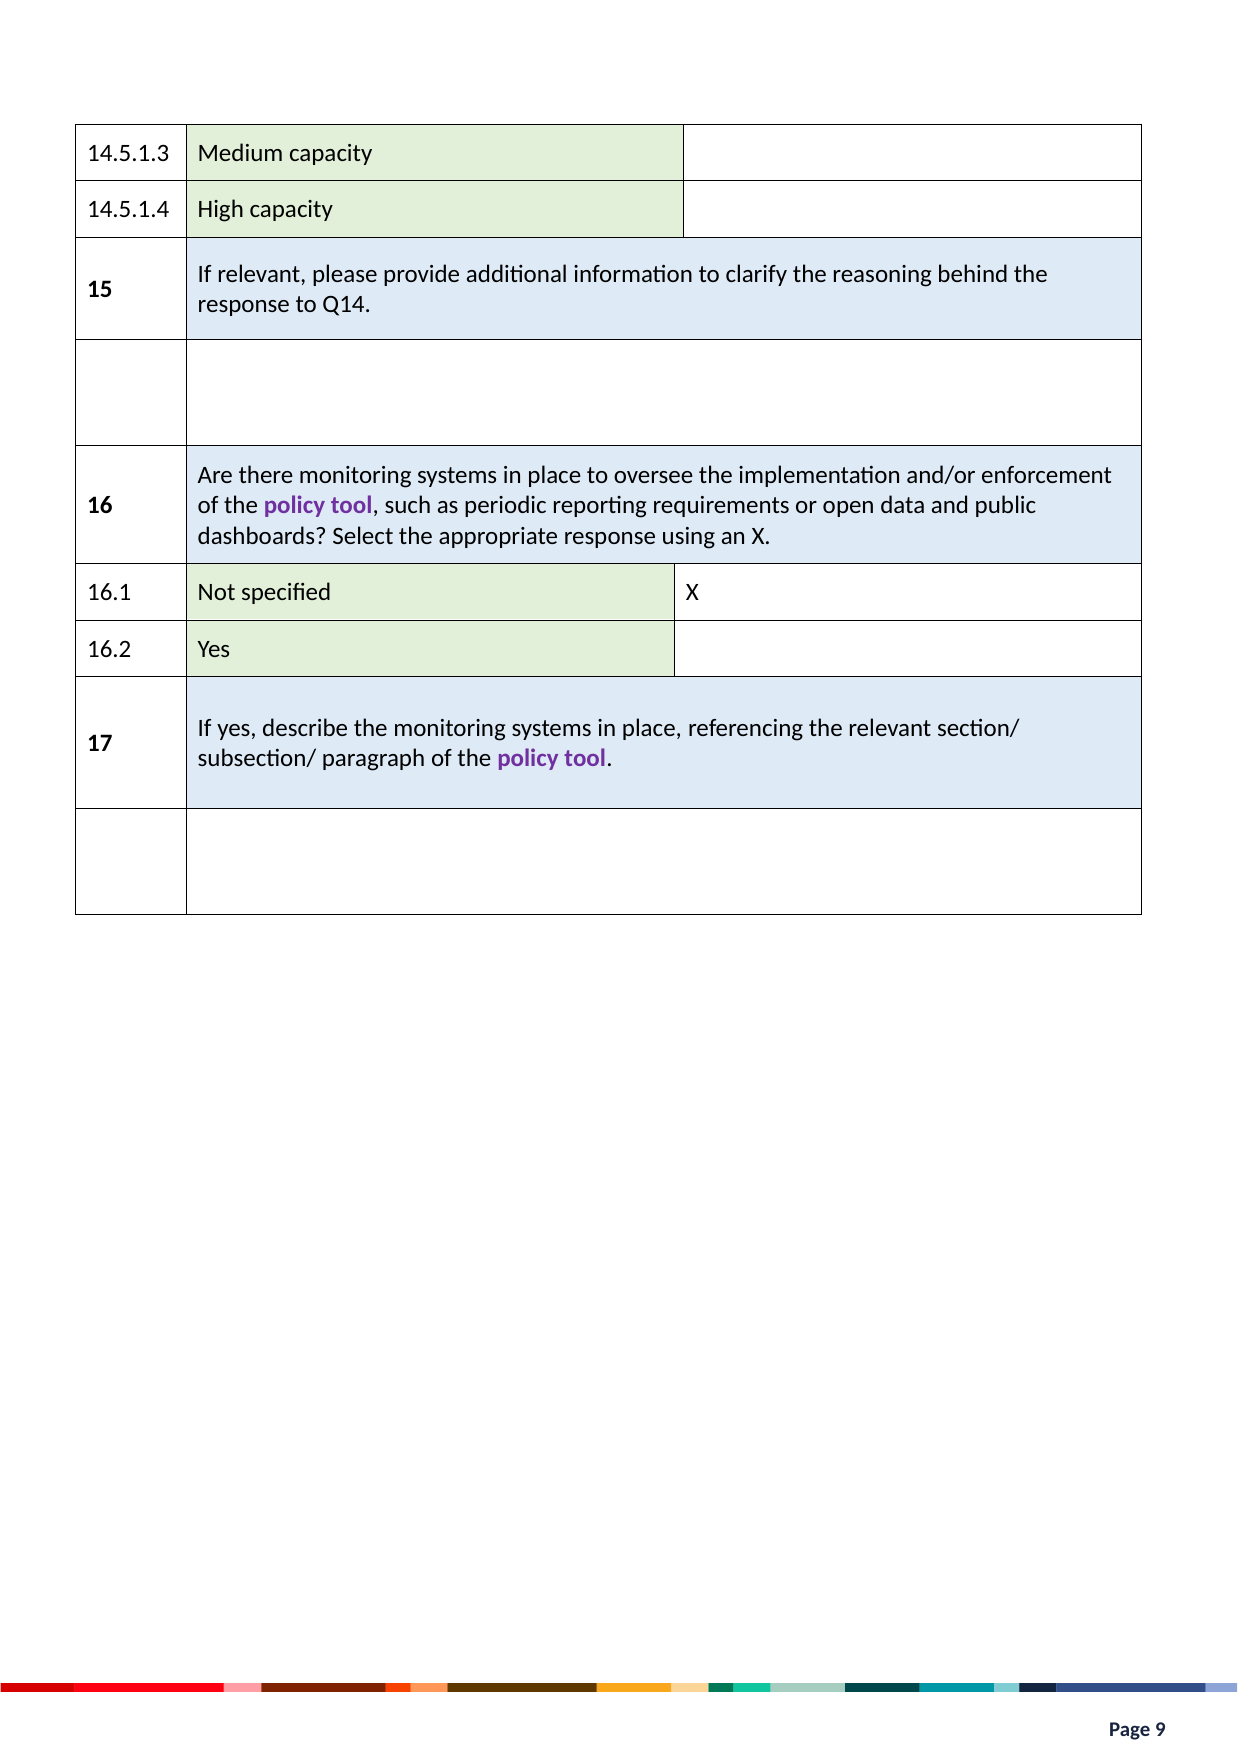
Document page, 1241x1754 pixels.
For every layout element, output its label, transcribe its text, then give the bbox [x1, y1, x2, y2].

table_cell 17 [76, 677, 186, 808]
table_cell [684, 181, 1141, 237]
table_cell [76, 340, 186, 445]
table_cell [76, 809, 186, 914]
table_cell 14.5.1.4 [76, 181, 186, 237]
picture [0, 1683, 1236, 1692]
table_cell Medium capacity [187, 125, 683, 180]
table_cell [684, 125, 1141, 180]
table_cell 16.1 [76, 564, 186, 619]
table_cell 16 [76, 446, 186, 563]
table_cell [187, 809, 1141, 914]
table_cell [187, 340, 1141, 445]
table_cell If relevant, please provide additional information to clarify the reasoning behind the response to Q14. [187, 238, 1141, 339]
table_cell Yes [187, 621, 674, 676]
table_cell [675, 621, 1141, 676]
table_cell 16.2 [76, 621, 186, 676]
table_cell X [675, 564, 1141, 619]
table_cell 15 [76, 238, 186, 339]
table_cell If yes, describe the monitoring systems in place, referencing the relevant section/ subsection/ paragraph of the policy tool. [187, 677, 1141, 808]
table_cell Not specified [187, 564, 674, 619]
table_cell Are there monitoring systems in place to oversee the implementation and/or enforcement of the policy tool, such as periodic reporting requirements or open data and public dashboards? Select the appropriate response using an X. [187, 446, 1141, 563]
table_cell High capacity [187, 181, 683, 237]
table_cell 14.5.1.3 [76, 125, 186, 180]
